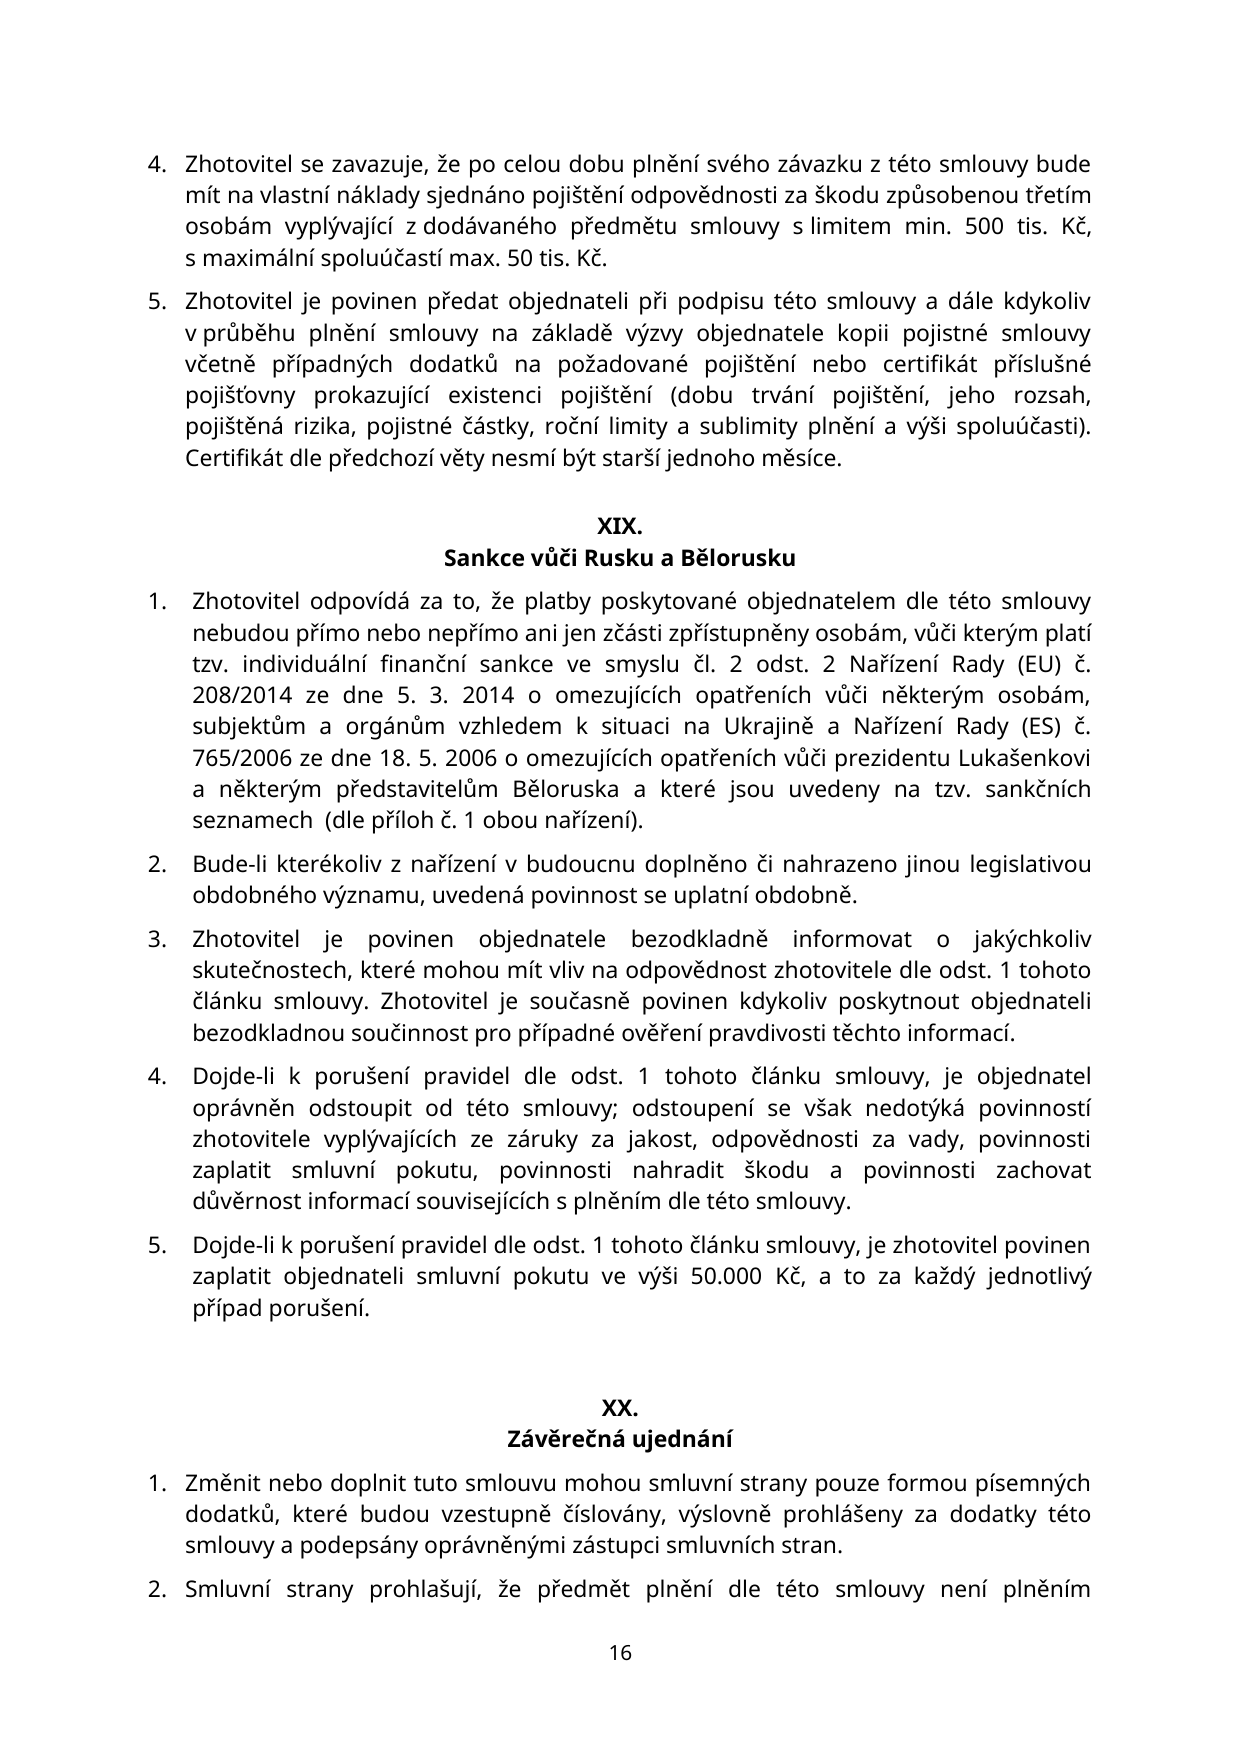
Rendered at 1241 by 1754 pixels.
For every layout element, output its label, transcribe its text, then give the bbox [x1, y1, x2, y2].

list Dojde-li k porušení pravidel dle odst. 1 tohoto článku smlouvy, je zhotovitel povinen zaplatit objednateli smluvní pokutu ve výši 50.000 Kč, a to za každý jednotlivý případ porušení. [148, 1229, 1092, 1323]
list Zhotovitel se zavazuje, že po celou dobu plnění svého závazku z této smlouvy bude mít na vlastní náklady sjednáno pojištění odpovědnosti za škodu způsobenou třetím osobám vyplývající z dodávaného předmětu smlouvy s limitem min. 500 tis. Kč, s maximální spoluúčastí max. 50 tis. Kč. [148, 148, 1092, 273]
list Změnit nebo doplnit tuto smlouvu mohou smluvní strany pouze formou písemných dodatků, které budou vzestupně číslovány, výslovně prohlášeny za dodatky této smlouvy a podepsány oprávněnými zástupci smluvních stran. [148, 1466, 1092, 1560]
list Dojde-li k porušení pravidel dle odst. 1 tohoto článku smlouvy, je objednatel oprávněn odstoupit od této smlouvy; odstoupení se však nedotýká povinností zhotovitele vyplývajících ze záruky za jakost, odpovědnosti za vady, povinnosti zaplatit smluvní pokutu, povinnosti nahradit škodu a povinnosti zachovat důvěrnost informací souvisejících s plněním dle této smlouvy. [148, 1060, 1092, 1216]
text XX. Závěrečná ujednání [148, 1391, 1092, 1454]
list Bude-li kterékoliv z nařízení v budoucnu doplněno či nahrazeno jinou legislativou obdobného významu, uvedená povinnost se uplatní obdobně. [148, 848, 1092, 910]
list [148, 1573, 1092, 1604]
text XIX. Sankce vůči Rusku a Bělorusku [148, 510, 1092, 573]
list Zhotovitel je povinen objednatele bezodkladně informovat o jakýchkoliv skutečnostech, které mohou mít vliv na odpovědnost zhotovitele dle odst. 1 tohoto článku smlouvy. Zhotovitel je současně povinen kdykoliv poskytnout objednateli bezodkladnou součinnost pro případné ověření pravdivosti těchto informací. [148, 923, 1092, 1048]
list Zhotovitel odpovídá za to, že platby poskytované objednatelem dle této smlouvy nebudou přímo nebo nepřímo ani jen zčásti zpřístupněny osobám, vůči kterým platí tzv. individuální finanční sankce ve smyslu čl. 2 odst. 2 Nařízení Rady (EU) č. 208/2014 ze dne 5. 3. 2014 o omezujících opatřeních vůči některým osobám, subjektům a orgánům vzhledem k situaci na Ukrajině a Nařízení Rady (ES) č. 765/2006 ze dne 18. 5. 2006 o omezujících opatřeních vůči prezidentu Lukašenkovi a některým představitelům Běloruska a které jsou uvedeny na tzv. sankčních seznamech (dle příloh č. 1 obou nařízení). [148, 585, 1092, 835]
list Zhotovitel je povinen předat objednateli při podpisu této smlouvy a dále kdykoliv v průběhu plnění smlouvy na základě výzvy objednatele kopii pojistné smlouvy včetně případných dodatků na požadované pojištění nebo certifikát příslušné pojišťovny prokazující existenci pojištění (dobu trvání pojištění, jeho rozsah, pojištěná rizika, pojistné částky, roční limity a sublimity plnění a výši spoluúčasti). Certifikát dle předchozí věty nesmí být starší jednoho měsíce. [148, 285, 1092, 473]
